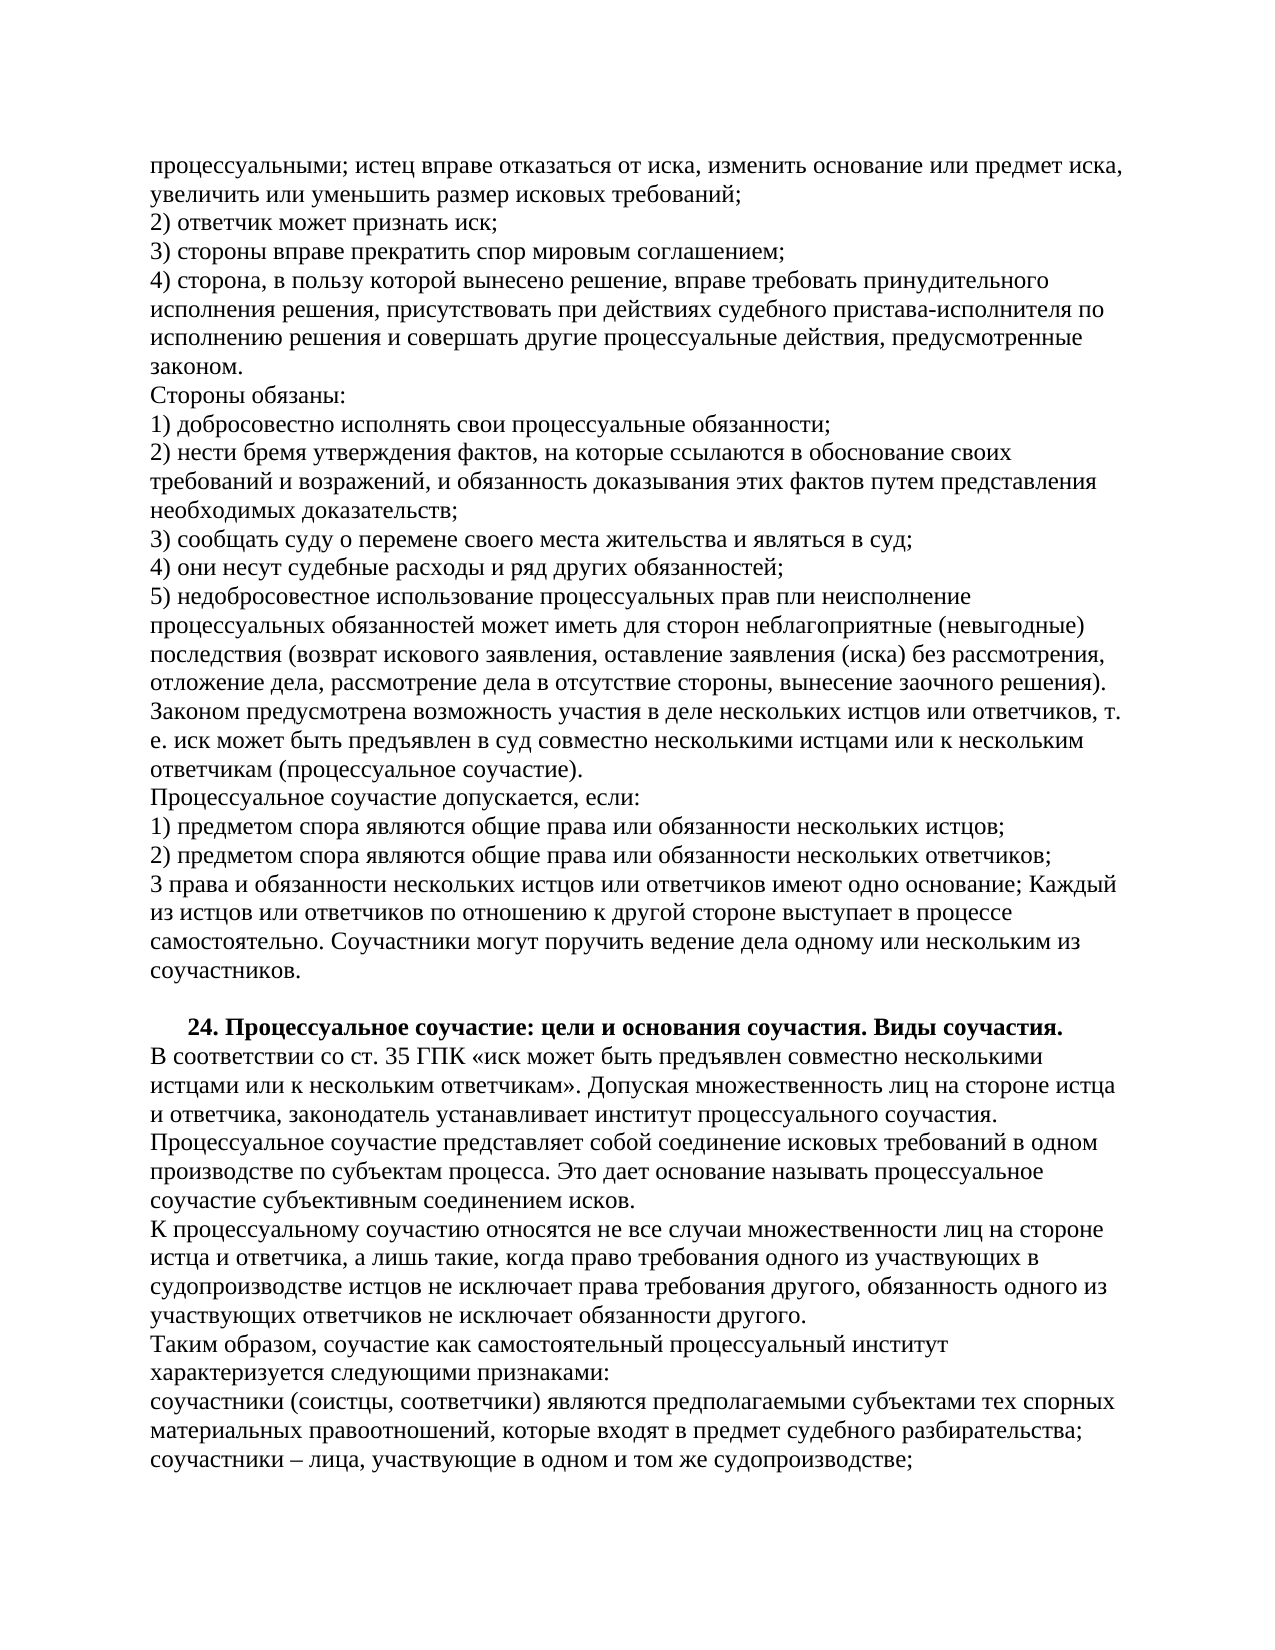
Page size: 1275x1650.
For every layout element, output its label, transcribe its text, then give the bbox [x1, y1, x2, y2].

text 2) ответчик может признать иск; [150, 207, 1125, 236]
text 3) стороны вправе прекратить спор мировым соглашением; [150, 236, 1125, 265]
text соучастники (соистцы, соответчики) являются предполагаемыми субъектами тех спорных материальных правоотношений, которые входят в предмет судебного разбирательства; [150, 1386, 1125, 1444]
text 4) они несут судебные расходы и ряд других обязанностей; [150, 552, 1125, 581]
list Процессуальное соучастие: цели и основания соучастия. Виды соучастия. [187, 1012, 1125, 1041]
text К процессуальному соучастию относятся не все случаи множественности лиц на стороне истца и ответчика, а лишь такие, когда право требования одного из участвующих в судопроизводстве истцов не исключает права требования другого, обязанность одного из участвующих ответчиков не исключает обязанности другого. [150, 1214, 1125, 1329]
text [150, 150, 1125, 207]
text Таким образом, соучастие как самостоятельный процессуальный институт характеризуется следующими признаками: [150, 1329, 1125, 1386]
text Процессуальное соучастие представляет собой соединение исковых требований в одном производстве по субъектам процесса. Это дает основание называть процессуальное соучастие субъективным соединением исков. [150, 1127, 1125, 1214]
text 3 права и обязанности нескольких истцов или ответчиков имеют одно основание; Каждый из истцов или ответчиков по отношению к другой стороне выступает в процессе самостоятельно. Соучастники могут поручить ведение дела одному или нескольким из соучастников. [150, 869, 1125, 984]
text соучастники – лица, участвующие в одном и том же судопроизводстве; [150, 1444, 1125, 1472]
text Процессуальное соучастие допускается, если: [150, 782, 1125, 811]
text Стороны обязаны: [150, 380, 1125, 409]
text 3) сообщать суду о перемене своего места жительства и являться в суд; [150, 524, 1125, 552]
text 2) предметом спора являются общие права или обязанности нескольких ответчиков; [150, 840, 1125, 869]
text 1) добросовестно исполнять свои процессуальные обязанности; [150, 409, 1125, 437]
text В соответствии со ст. 35 ГПК «иск может быть предъявлен совместно несколькими истцами или к нескольким ответчикам». Допуская множественность лиц на стороне истца и ответчика, законодатель устанавливает институт процессуального соучастия. [150, 1041, 1125, 1127]
text 5) недобросовестное использование процессуальных прав пли неисполнение процессуальных обязанностей может иметь для сторон неблагоприятные (невыгодные) последствия (возврат искового заявления, оставление заявления (иска) без рассмотрения, отложение дела, рассмотрение дела в отсутствие стороны, вынесение заочного решения). Законом предусмотрена возможность участия в деле нескольких истцов или ответчиков, т. е. иск может быть предъявлен в суд совместно несколькими истцами или к нескольким ответчикам (процессуальное соучастие). [150, 581, 1125, 782]
text 2) нести бремя утверждения фактов, на которые ссылаются в обоснование своих требований и возражений, и обязанность доказывания этих фактов путем представления необходимых доказательств; [150, 437, 1125, 524]
text 1) предметом спора являются общие права или обязанности нескольких истцов; [150, 811, 1125, 840]
text 4) сторона, в пользу которой вынесено решение, вправе требовать принудительного исполнения решения, присутствовать при действиях судебного пристава-исполнителя по исполнению решения и совершать другие процессуальные действия, предусмотренные законом. [150, 265, 1125, 380]
